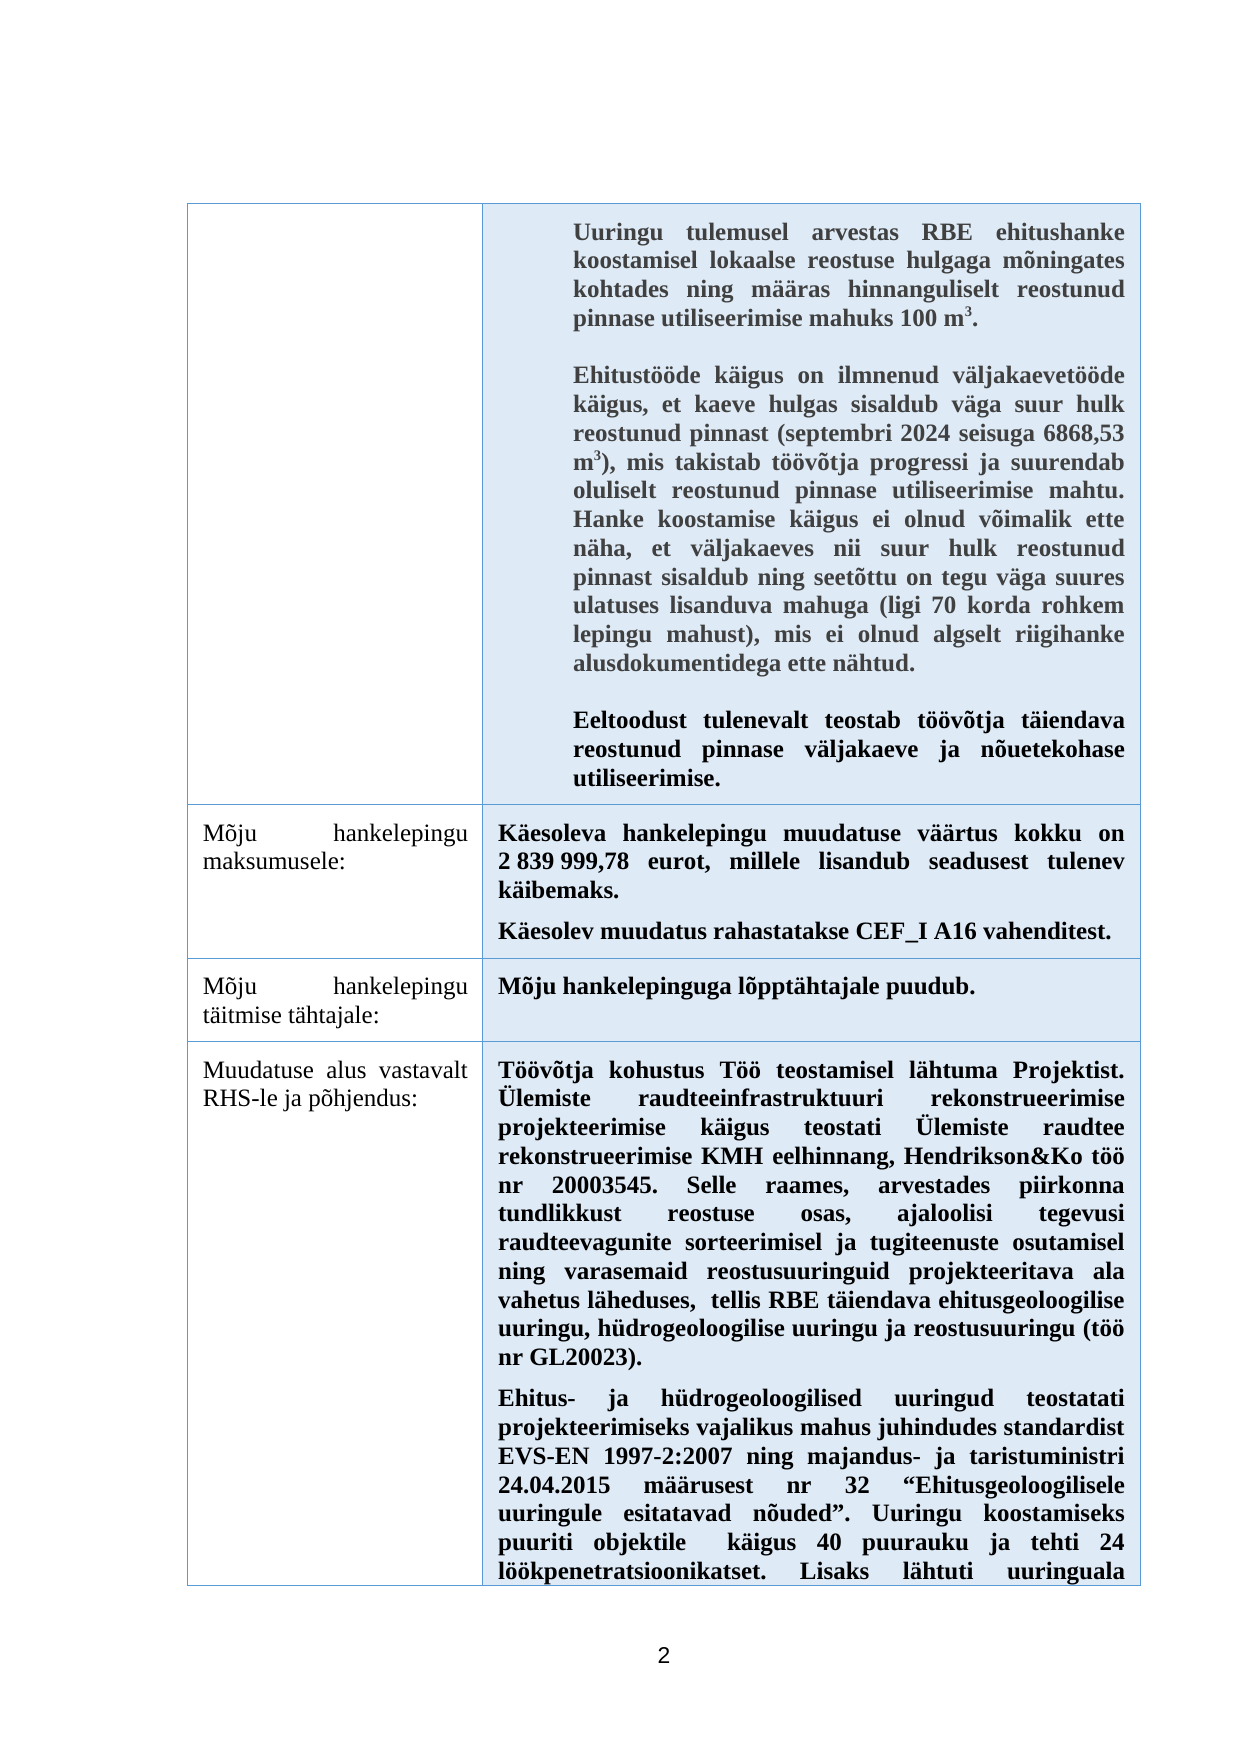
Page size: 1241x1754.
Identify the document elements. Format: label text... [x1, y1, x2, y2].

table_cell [188, 204, 482, 804]
table_cell Mõju hankelepinguga lõpptähtajale puudub. [483, 959, 1140, 1041]
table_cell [483, 1042, 1140, 1585]
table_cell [483, 204, 1140, 804]
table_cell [188, 1042, 482, 1585]
table_cell Käesoleva hankelepingu muudatuse väärtus kokku on 2 839 999,78 eurot, millele lisandub seadusest tulenev käibemaks. Käesolev muudatus rahastatakse CEF_I A16 vahenditest. [483, 805, 1140, 958]
table_cell Mõju hankelepingu täitmise tähtajale: [188, 959, 482, 1041]
table_cell Mõju hankelepingu maksumusele: [188, 805, 482, 958]
